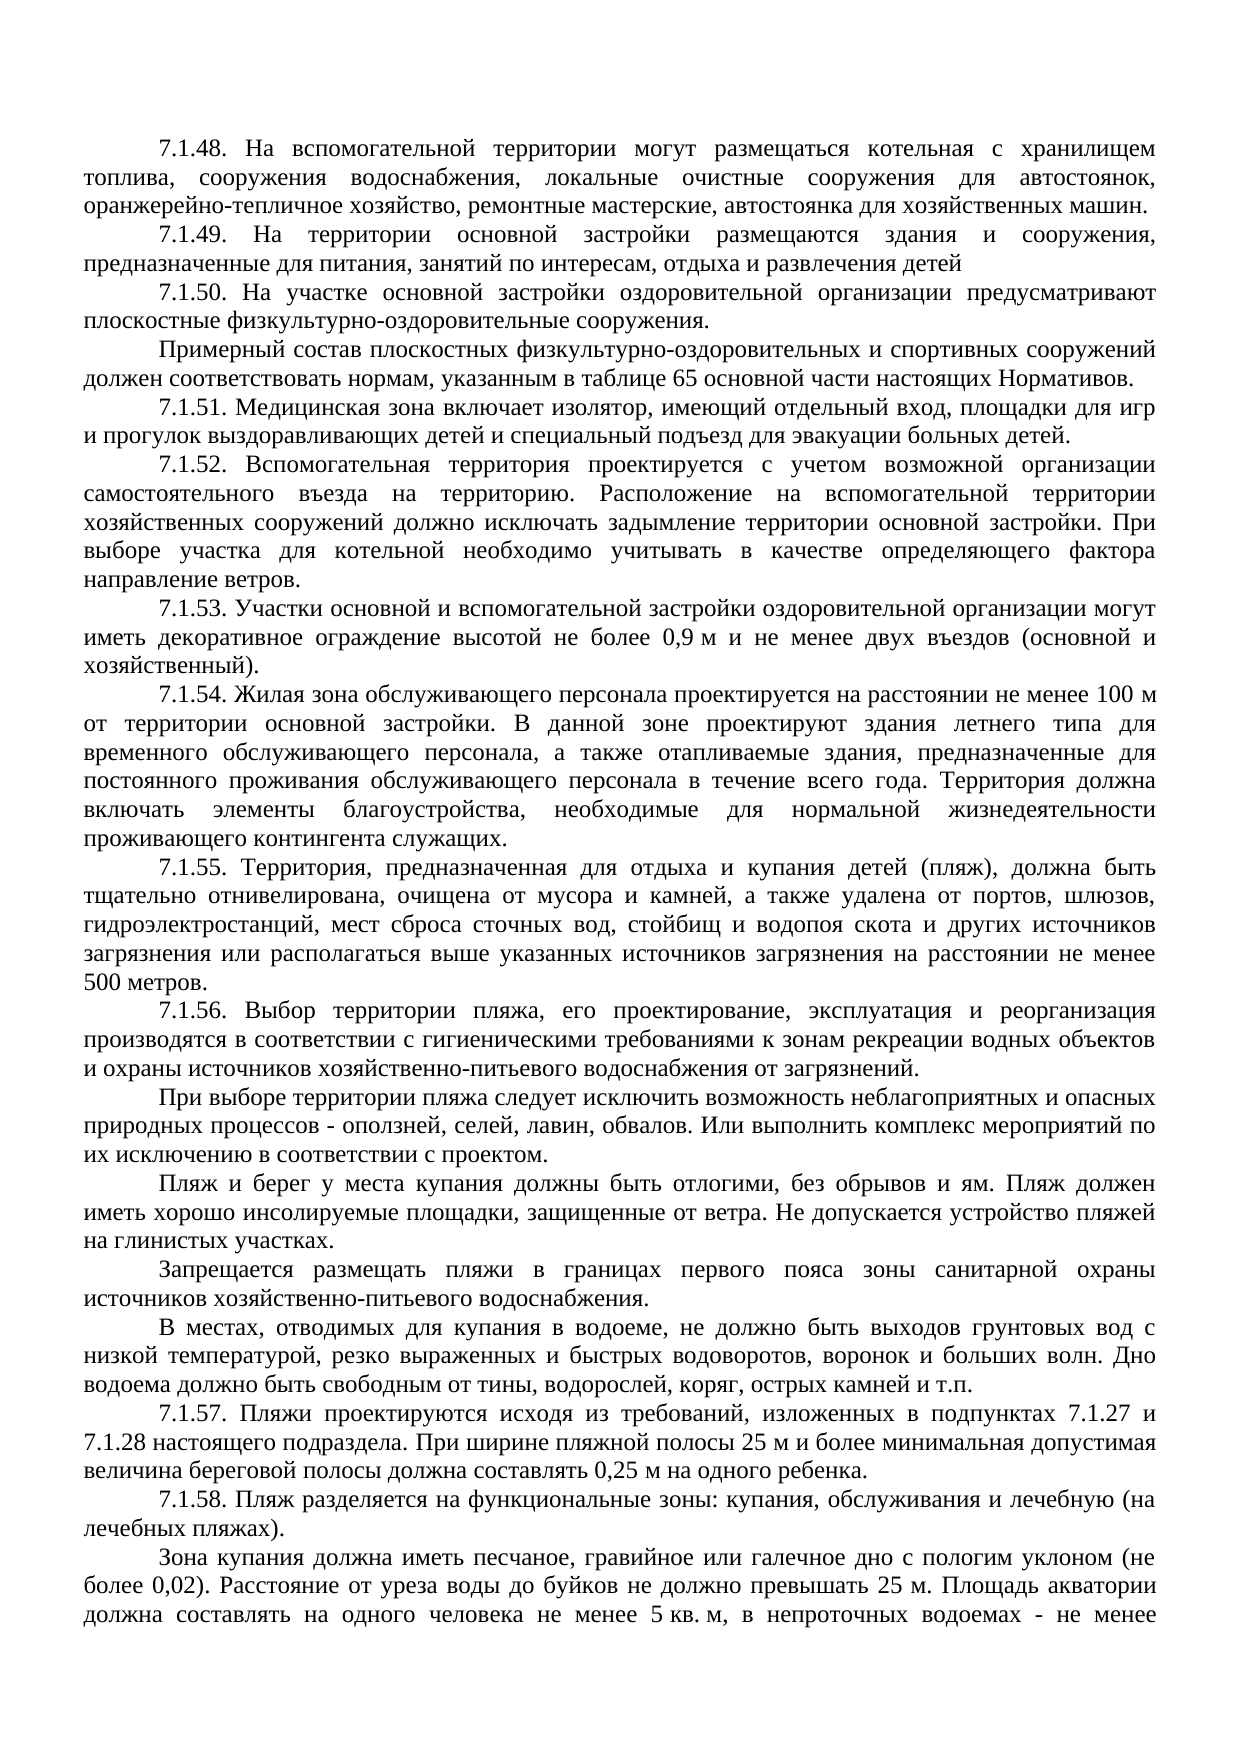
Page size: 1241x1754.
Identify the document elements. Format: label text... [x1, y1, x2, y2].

text 7.1.54. Жилая зона обслуживающего персонала проектируется на расстоянии не менее 100 м от территории основной застройки. В данной зоне проектируют здания летнего типа для временного обслуживающего персонала, а также отапливаемые здания, предназначенные для постоянного проживания обслуживающего персонала в течение всего года. Территория должна включать элементы благоустройства, необходимые для нормальной жизнедеятельности проживающего контингента служащих. [83, 679, 1157, 852]
text 7.1.51. Медицинская зона включает изолятор, имеющий отдельный вход, площадки для игр и прогулок выздоравливающих детей и специальный подъезд для эвакуации больных детей. [83, 392, 1157, 449]
text 7.1.48. На вспомогательной территории могут размещаться котельная с хранилищем топлива, сооружения водоснабжения, локальные очистные сооружения для автостоянок, оранжерейно-тепличное хозяйство, ремонтные мастерские, автостоянка для хозяйственных машин. [83, 133, 1157, 219]
text 7.1.49. На территории основной застройки размещаются здания и сооружения, предназначенные для питания, занятий по интересам, отдыха и развлечения детей [83, 219, 1157, 277]
text 7.1.58. Пляж разделяется на функциональные зоны: купания, обслуживания и лечебную (на лечебных пляжах). [83, 1484, 1157, 1542]
text Примерный состав плоскостных физкультурно-оздоровительных и спортивных сооружений должен соответствовать нормам, указанным в таблице 65 основной части настоящих Нормативов. [83, 334, 1157, 392]
text 7.1.52. Вспомогательная территория проектируется с учетом возможной организации самостоятельного въезда на территорию. Расположение на вспомогательной территории хозяйственных сооружений должно исключать задымление территории основной застройки. При выборе участка для котельной необходимо учитывать в качестве определяющего фактора направление ветров. [83, 449, 1157, 593]
text 7.1.53. Участки основной и вспомогательной застройки оздоровительной организации могут иметь декоративное ограждение высотой не более 0,9 м и не менее двух въездов (основной и хозяйственный). [83, 593, 1157, 679]
text В местах, отводимых для купания в водоеме, не должно быть выходов грунтовых вод с низкой температурой, резко выраженных и быстрых водоворотов, воронок и больших волн. Дно водоема должно быть свободным от тины, водорослей, коряг, острых камней и т.п. [83, 1312, 1157, 1398]
text Запрещается размещать пляжи в границах первого пояса зоны санитарной охраны источников хозяйственно-питьевого водоснабжения. [83, 1254, 1157, 1312]
text 7.1.57. Пляжи проектируются исходя из требований, изложенных в подпунктах 7.1.27 и 7.1.28 настоящего подраздела. При ширине пляжной полосы 25 м и более минимальная допустимая величина береговой полосы должна составлять 0,25 м на одного ребенка. [83, 1398, 1157, 1484]
text 7.1.56. Выбор территории пляжа, его проектирование, эксплуатация и реорганизация производятся в соответствии с гигиеническими требованиями к зонам рекреации водных объектов и охраны источников хозяйственно-питьевого водоснабжения от загрязнений. [83, 995, 1157, 1082]
text 7.1.55. Территория, предназначенная для отдыха и купания детей (пляж), должна быть тщательно отнивелирована, очищена от мусора и камней, а также удалена от портов, шлюзов, гидроэлектростанций, мест сброса сточных вод, стойбищ и водопоя скота и других источников загрязнения или располагаться выше указанных источников загрязнения на расстоянии не менее 500 метров. [83, 852, 1157, 995]
text 7.1.50. На участке основной застройки оздоровительной организации предусматривают плоскостные физкультурно-оздоровительные сооружения. [83, 277, 1157, 334]
text Пляж и берег у места купания должны быть отлогими, без обрывов и ям. Пляж должен иметь хорошо инсолируемые площадки, защищенные от ветра. Не допускается устройство пляжей на глинистых участках. [83, 1168, 1157, 1254]
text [83, 1542, 1157, 1628]
text При выборе территории пляжа следует исключить возможность неблагоприятных и опасных природных процессов - оползней, селей, лавин, обвалов. Или выполнить комплекс мероприятий по их исключению в соответствии с проектом. [83, 1082, 1157, 1168]
